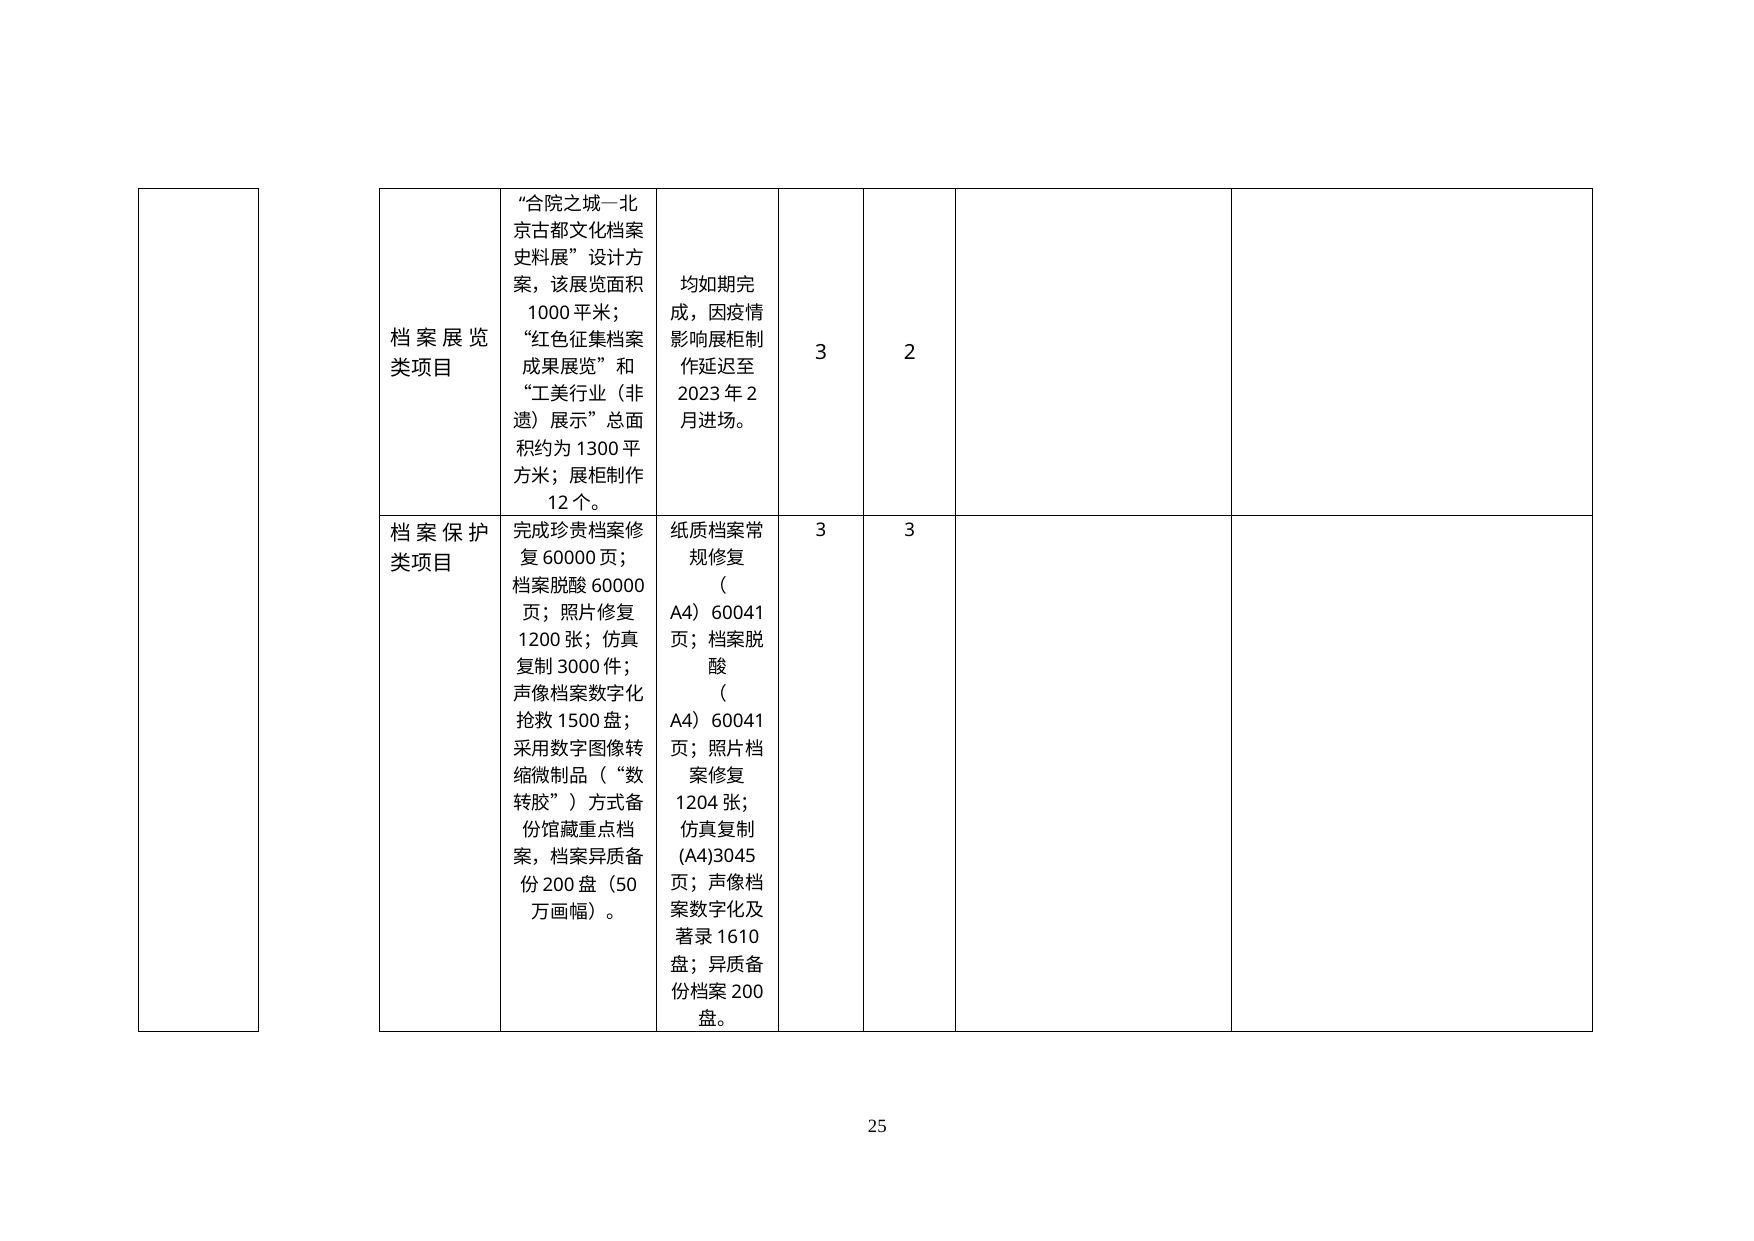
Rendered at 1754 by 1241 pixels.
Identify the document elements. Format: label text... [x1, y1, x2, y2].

table_cell 均如期完成，因疫情影响展柜制作延迟至2023年2月进场。 [657, 189, 778, 515]
table_cell [956, 189, 1231, 515]
table_cell [1232, 189, 1592, 515]
table_cell 2 [864, 189, 955, 515]
table_cell 档案保护类项目 [380, 516, 500, 1031]
table_cell 3 [779, 189, 863, 515]
table_cell 纸质档案常规修复（A4）60041页；档案脱酸（A4）60041页；照片档案修复1204张；仿真复制(A4)3045页；声像档案数字化及著录1610盘；异质备份档案200盘。 [657, 516, 778, 1031]
table_cell 档案展览类项目 [380, 189, 500, 515]
table_cell [1232, 516, 1592, 1031]
table_cell 3 [864, 516, 955, 1031]
table_cell 完成珍贵档案修复60000页；档案脱酸60000页；照片修复1200张；仿真复制3000件；声像档案数字化抢救1500盘；采用数字图像转缩微制品（“数转胶”）方式备份馆藏重点档案，档案异质备份200盘（50万画幅）。 [501, 516, 656, 1031]
table_cell “合院之城—北京古都文化档案史料展”设计方案，该展览面积1000平米；“红色征集档案成果展览”和“工美行业（非遗）展示”总面积约为1300平方米；展柜制作12个。 [501, 189, 656, 515]
table_cell [956, 516, 1231, 1031]
table_cell 3 [779, 516, 863, 1031]
